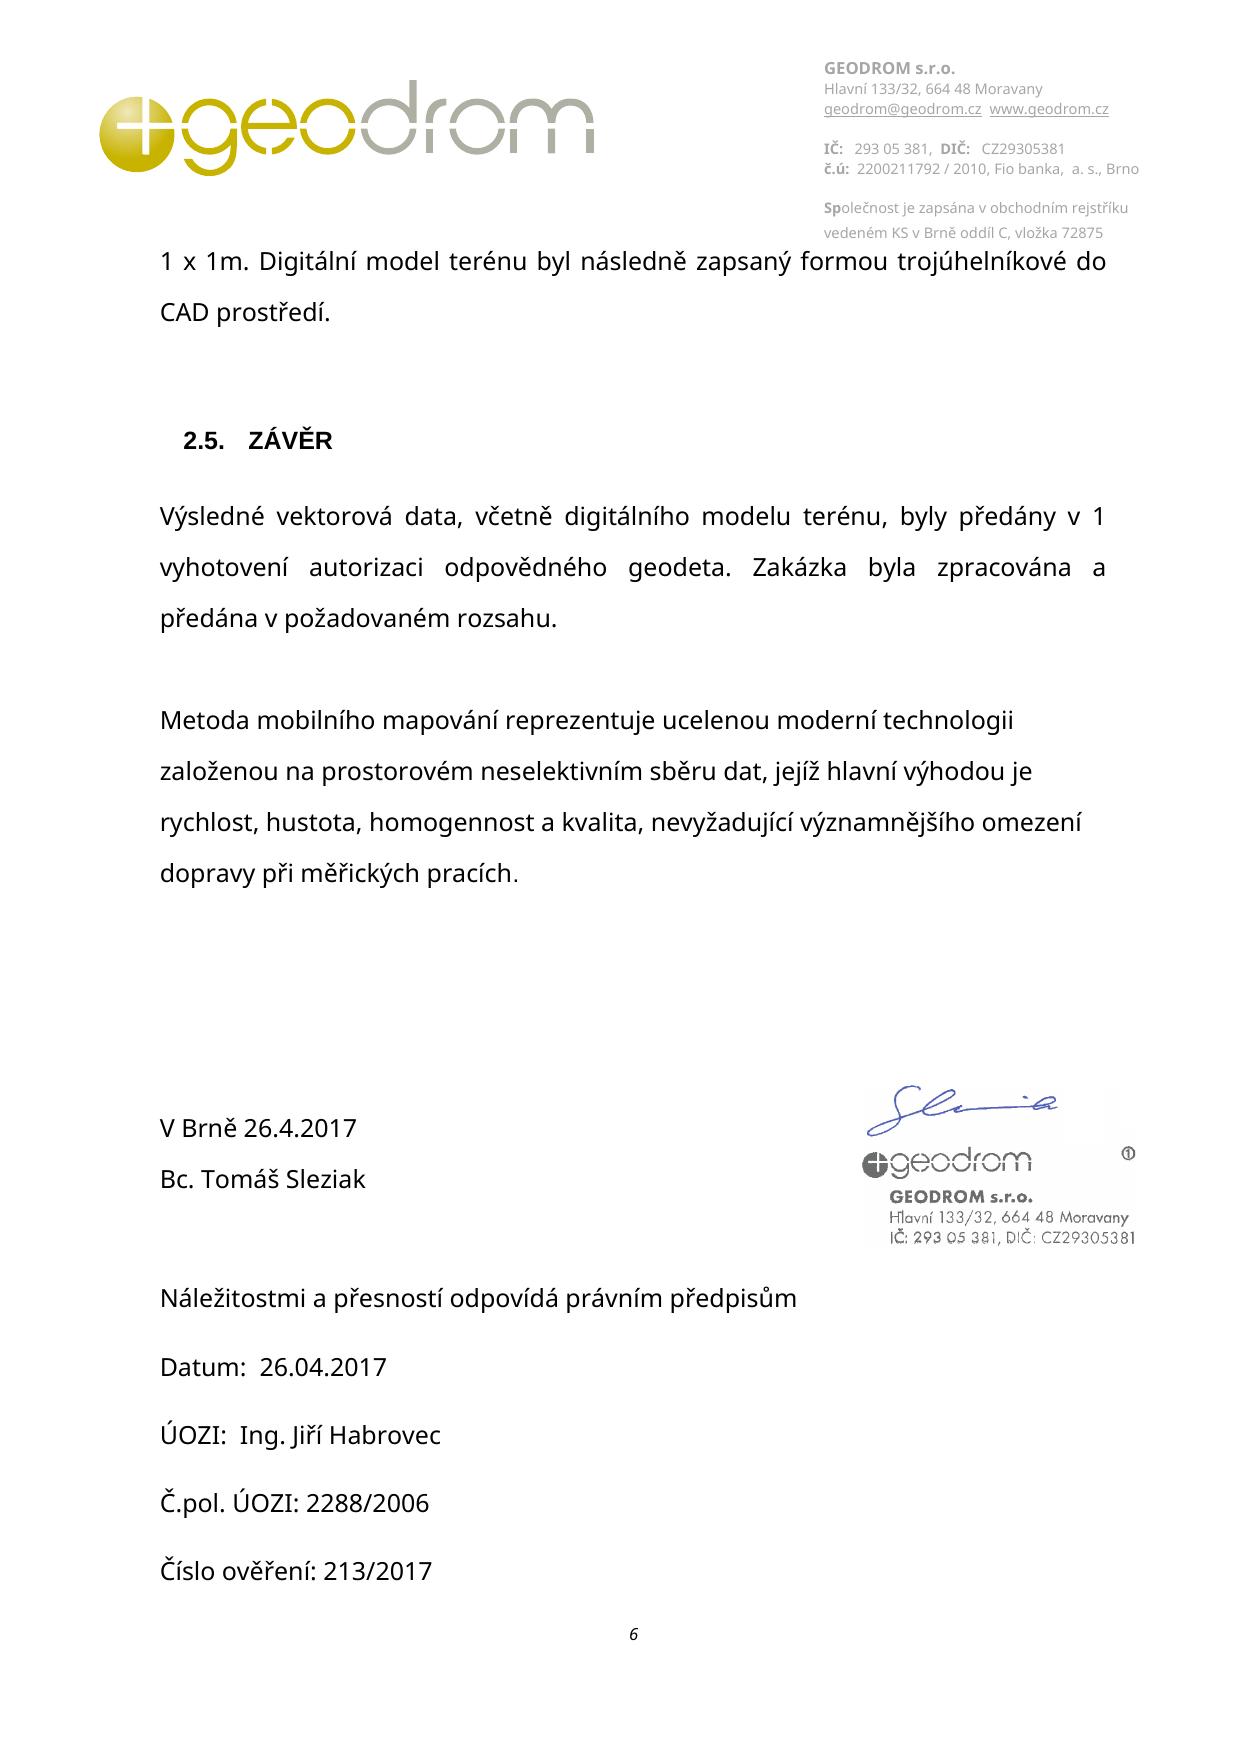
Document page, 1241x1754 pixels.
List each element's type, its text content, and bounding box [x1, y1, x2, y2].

picture [859, 1082, 1140, 1248]
text ÚOZI: Ing. Jiří Habrovec [159, 1417, 1107, 1451]
text Číslo ověření: 213/2017 [159, 1553, 1107, 1588]
text Metoda mobilního mapování reprezentuje ucelenou moderní technologii založenou na prostorovém neselektivním sběru dat, jejíž hlavní výhodou je rychlost, hustota, homogennost a kvalita, nevyžadující významnějšího omezení dopravy při měřických pracích. [159, 702, 1107, 890]
text Datum: 26.04.2017 [159, 1349, 1107, 1383]
text Výsledné vektorová data, včetně digitálního modelu terénu, byly předány v 1 vyhotovení autorizaci odpovědného geodeta. Zakázka byla zpracována a předána v požadovaném rozsahu. [159, 498, 1107, 634]
text Náležitostmi a přesností odpovídá právním předpisům [159, 1281, 1107, 1315]
text V Brně 26.4.2017 Bc. Tomáš Sleziak [159, 1111, 859, 1196]
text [159, 244, 1107, 329]
subtitle ZÁVĚR [183, 426, 1107, 455]
text Č.pol. ÚOZI: 2288/2006 [159, 1485, 1107, 1519]
